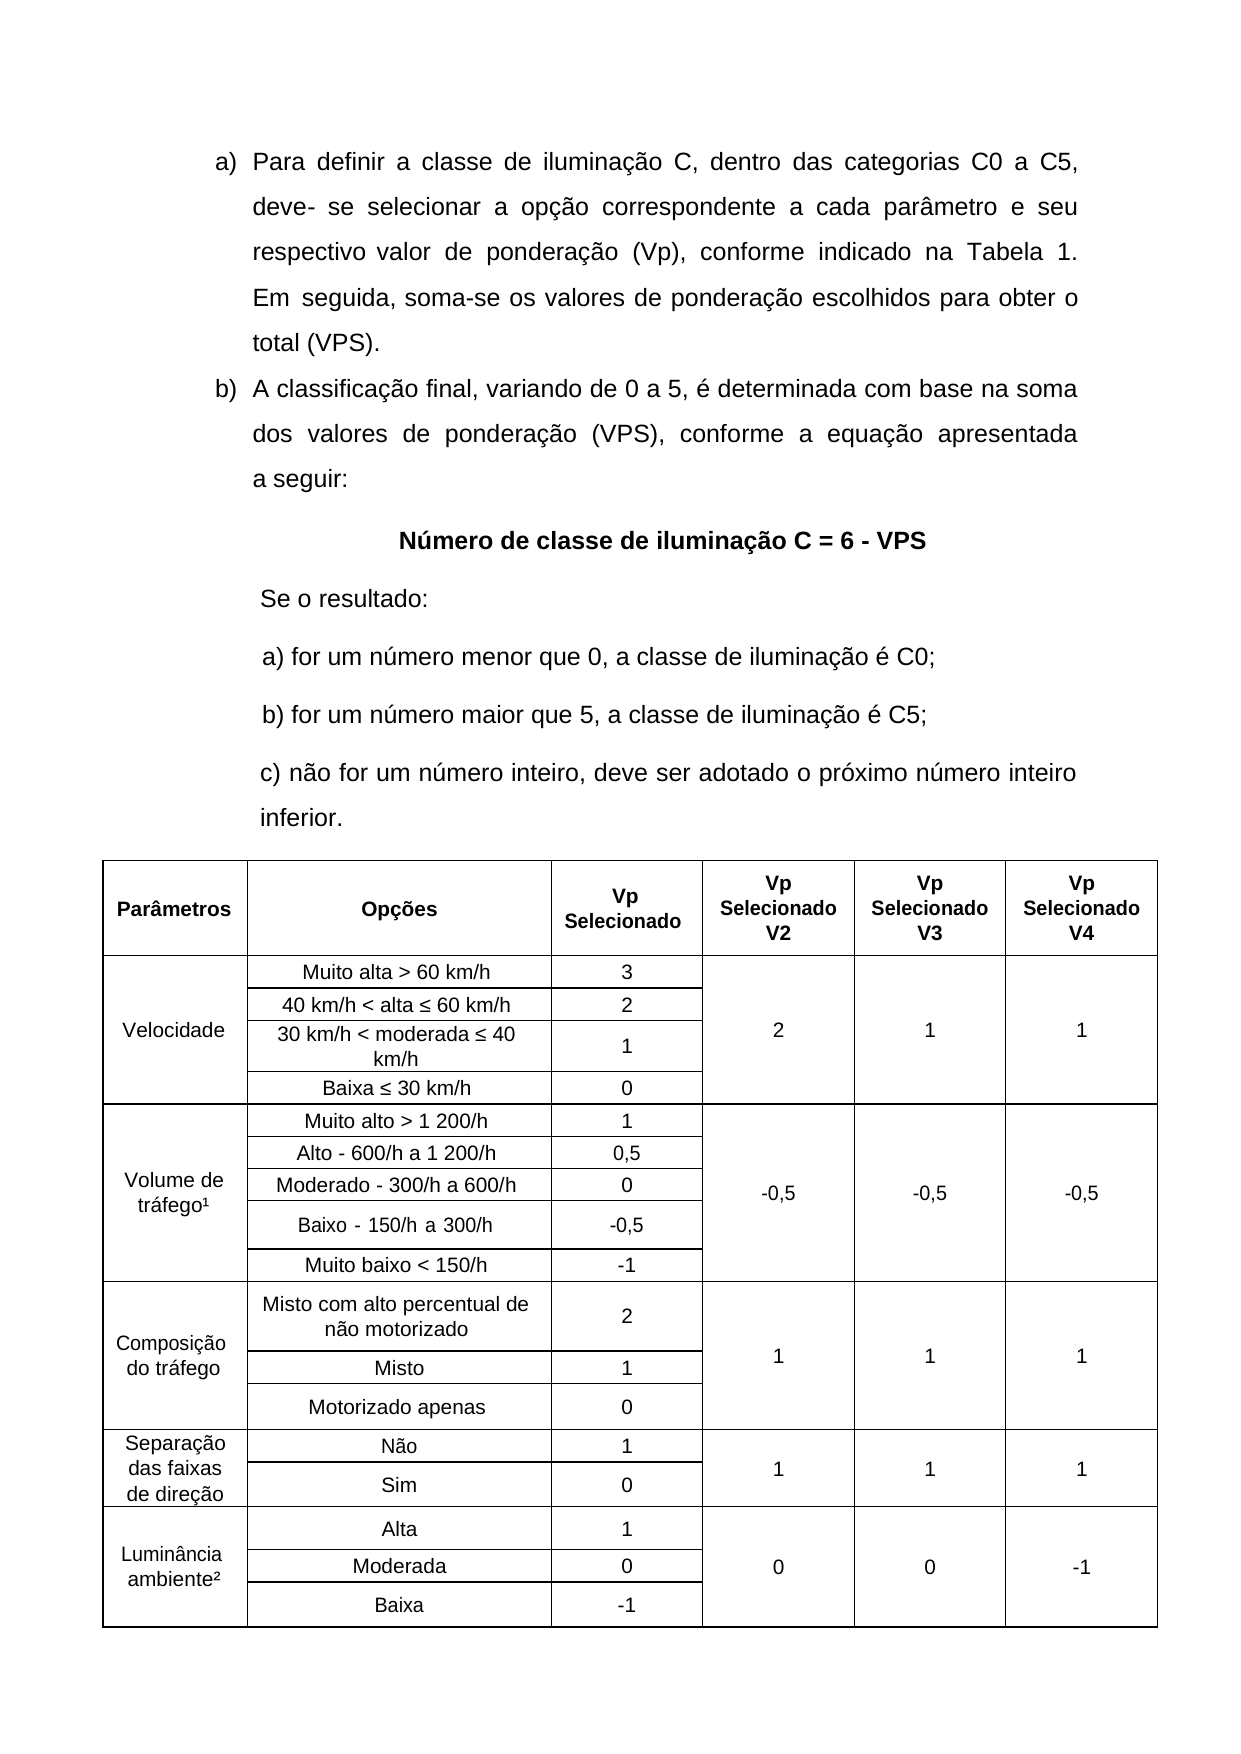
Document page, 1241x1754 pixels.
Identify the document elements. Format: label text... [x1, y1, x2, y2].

subtitle Número de classe de iluminação C = 6 - VPS [398, 526, 1146, 555]
table_cell Composição do tráfego [104, 1282, 247, 1429]
table_cell -0,5 [552, 1201, 702, 1248]
table_cell -0,5 [855, 1105, 1005, 1281]
table_cell Muito baixo < 150/h [248, 1250, 551, 1281]
table_cell 1 [552, 1105, 702, 1136]
table_cell Não [248, 1430, 551, 1461]
table_cell -0,5 [703, 1105, 854, 1281]
table_header Opções [248, 861, 551, 955]
table_cell Moderado - 300/h a 600/h [248, 1169, 551, 1200]
table_cell -1 [1006, 1507, 1157, 1626]
table_cell 1 [703, 1430, 854, 1506]
table_cell Volume de tráfego¹ [104, 1105, 247, 1281]
list não for um número inteiro, deve ser adotado o próximo número inteiro inferior. [260, 758, 1077, 832]
table_cell 0 [552, 1463, 702, 1506]
table_cell 1 [855, 1282, 1005, 1429]
table_cell -1 [552, 1583, 702, 1626]
table_header Vp Selecionado V3 [855, 861, 1005, 955]
table_cell Baixa [248, 1583, 551, 1626]
table_cell 2 [552, 1282, 702, 1350]
table_cell -0,5 [1006, 1105, 1157, 1281]
table_cell Misto com alto percentual de não motorizado [248, 1282, 551, 1350]
table_cell Sim [248, 1463, 551, 1506]
table_cell 1 [552, 1352, 702, 1383]
list Para definir a classe de iluminação C, dentro das categorias C0 a C5, deve- se selecionar a opção correspondente a cada parâmetro e seu respectivo valor de ponderação (Vp), conforme indicado na Tabela 1. Em seguida, soma-se os valores de ponderação escolhidos para obter o total (VPS). [215, 147, 1078, 357]
table_header Vp Selecionado [552, 861, 702, 955]
table_cell 1 [552, 1507, 702, 1549]
table_cell 2 [703, 956, 854, 1103]
table_cell Separação das faixas de direção [104, 1430, 247, 1506]
table_cell Misto [248, 1352, 551, 1383]
table_cell Muito alto > 1 200/h [248, 1105, 551, 1136]
table_cell 1 [703, 1282, 854, 1429]
table_cell Luminância ambiente² [104, 1507, 247, 1626]
table_cell Moderada [248, 1550, 551, 1581]
table_cell 1 [855, 956, 1005, 1103]
list A classificação final, variando de 0 a 5, é determinada com base na soma dos valores de ponderação (VPS), conforme a equação apresentada a seguir: [215, 374, 1078, 493]
table_cell 0 [552, 1384, 702, 1429]
text b) for um número maior que 5, a classe de iluminação é C5; [260, 700, 1146, 729]
table_cell Motorizado apenas [248, 1384, 551, 1429]
table_header Vp Selecionado V2 [703, 861, 854, 955]
table_cell 0 [855, 1507, 1005, 1626]
table_cell 1 [855, 1430, 1005, 1506]
table_cell 1 [1006, 1430, 1157, 1506]
table_cell Baixo - 150/h a 300/h [248, 1201, 551, 1248]
table_header Vp Selecionado V4 [1006, 861, 1157, 955]
table_cell 1 [552, 1021, 702, 1071]
text Se o resultado: [260, 584, 1146, 613]
table_cell Alto - 600/h a 1 200/h [248, 1137, 551, 1168]
table_cell 1 [1006, 1282, 1157, 1429]
table_cell 1 [1006, 956, 1157, 1103]
table_cell Alta [248, 1507, 551, 1549]
text a) for um número menor que 0, a classe de iluminação é C0; [260, 642, 1146, 671]
table_cell 0 [703, 1507, 854, 1626]
table_cell 3 [552, 956, 702, 987]
table_cell 0 [552, 1550, 702, 1581]
table_cell 40 km/h < alta ≤ 60 km/h [248, 989, 551, 1019]
table_cell Baixa ≤ 30 km/h [248, 1072, 551, 1103]
table_header Parâmetros [104, 861, 247, 955]
table_cell 0,5 [552, 1137, 702, 1168]
table_cell Velocidade [104, 956, 247, 1103]
table_cell 0 [552, 1169, 702, 1200]
table_cell Muito alta > 60 km/h [248, 956, 551, 987]
table_cell 2 [552, 989, 702, 1019]
table_cell 1 [552, 1430, 702, 1461]
table_cell 0 [552, 1072, 702, 1103]
table_cell -1 [552, 1250, 702, 1281]
table_cell 30 km/h < moderada ≤ 40 km/h [248, 1021, 551, 1071]
